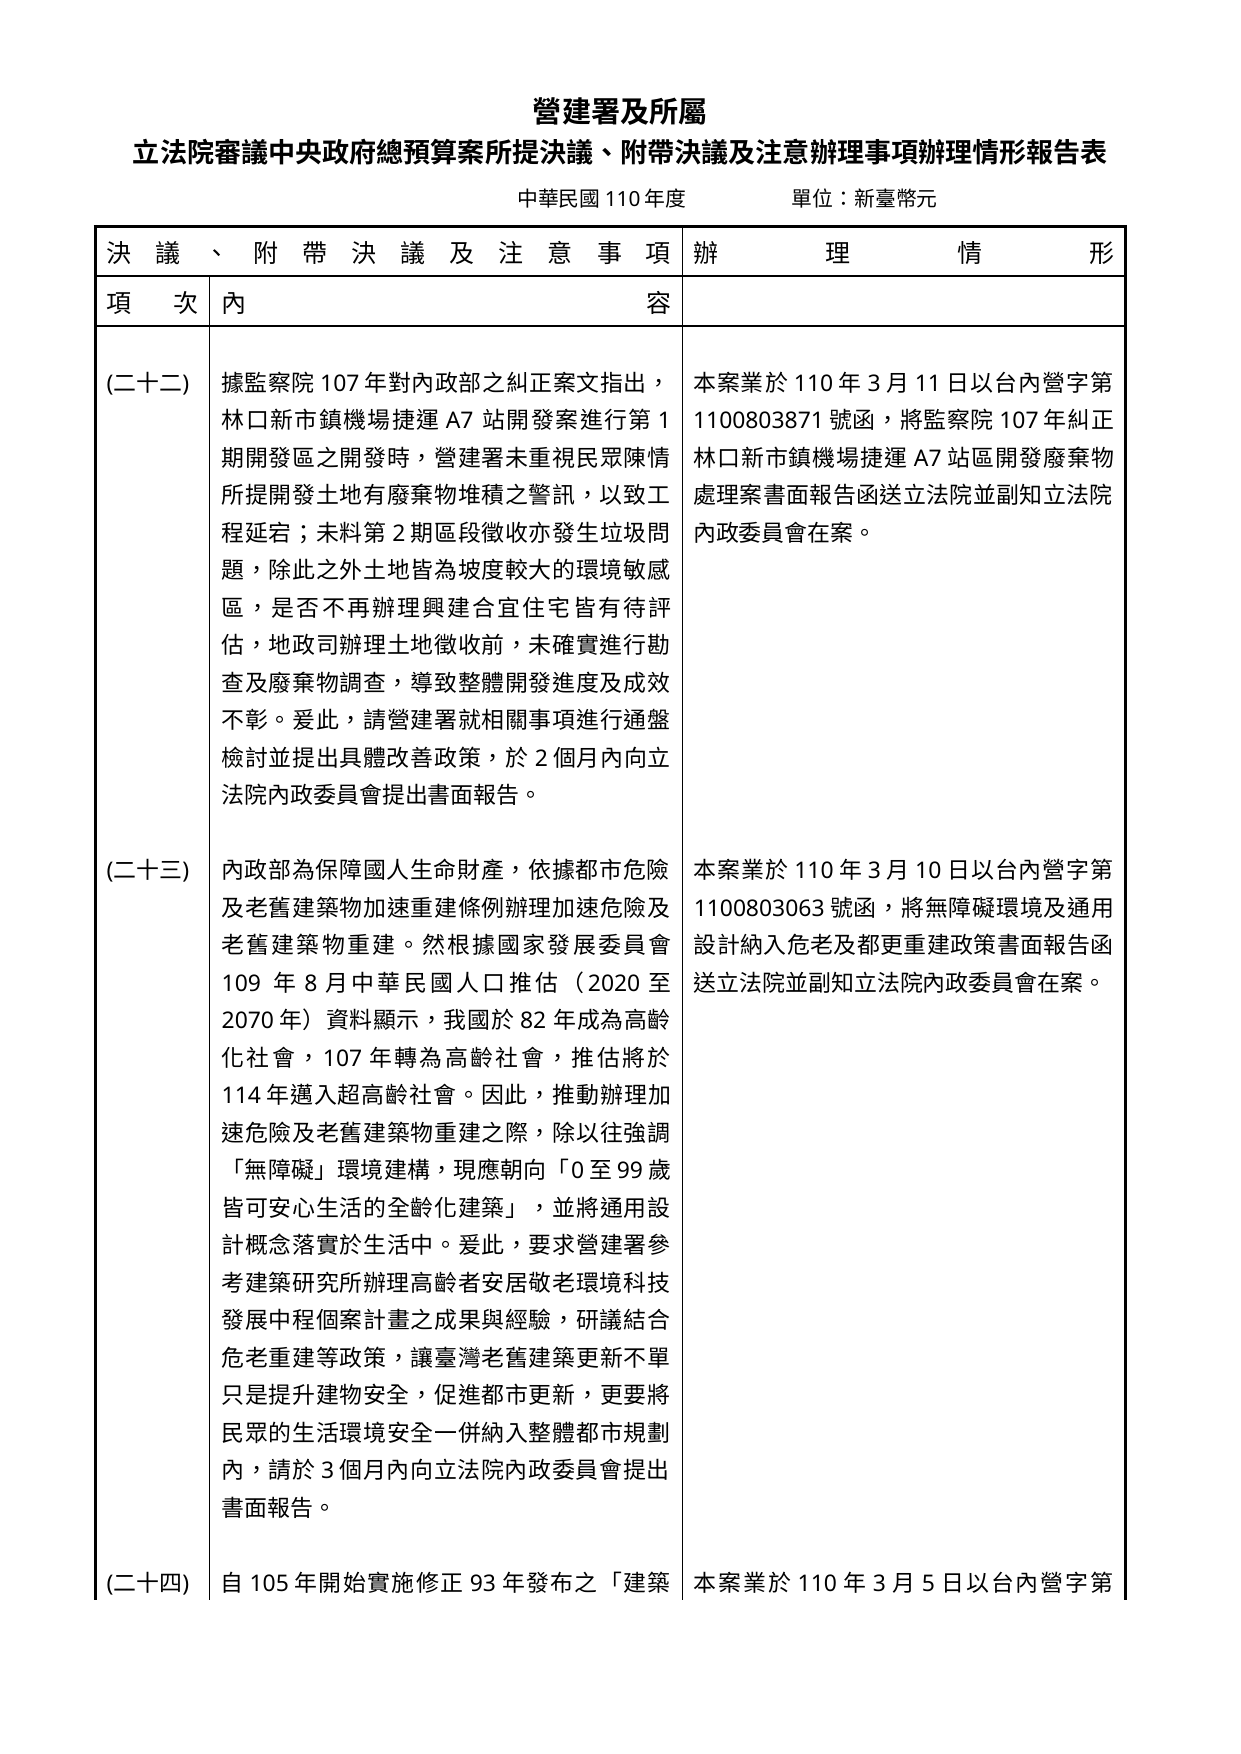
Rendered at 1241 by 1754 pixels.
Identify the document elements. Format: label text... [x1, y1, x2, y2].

table_cell [97, 363, 209, 850]
table_cell 內政部為保障國人生命財產，依據都市危險及老舊建築物加速重建條例辦理加速危險及老舊建築物重建。然根據國家發展委員會109 年8月中華民國人口推估（2020至2070年）資料顯示，我國於82 年成為高齡化社會，107年轉為高齡社會，推估將於114年邁入超高齡社會。因此，推動辦理加速危險及老舊建築物重建之際，除以往強調「無障礙」環境建構，現應朝向「0至99歲皆可安心生活的全齡化建築」，並將通用設計概念落實於生活中。爰此，要求營建署參考建築研究所辦理高齡者安居敬老環境科技發展中程個案計畫之成果與經驗，研議結合危老重建等政策，讓臺灣老舊建築更新不單只是提升建物安全，促進都市更新，更要將民眾的生活環境安全一併納入整體都市規劃內，請於3個月內向立法院內政委員會提出書面報告。 [210, 850, 682, 1563]
table_cell [97, 327, 209, 363]
table_cell 項次 [97, 277, 209, 325]
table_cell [683, 327, 1124, 363]
table_cell 內容 [210, 277, 682, 325]
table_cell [683, 1563, 1124, 1600]
table_header 辦理情形 [683, 228, 1124, 275]
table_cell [210, 327, 682, 363]
table_header 決議、附帶決議及注意事項 [97, 228, 682, 275]
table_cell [210, 1563, 682, 1600]
table_cell [683, 277, 1124, 325]
table_cell 本案業於110年3月11日以台內營字第1100803871號函，將監察院107年糾正林口新市鎮機場捷運A7站區開發廢棄物處理案書面報告函送立法院並副知立法院內政委員會在案。 [683, 363, 1124, 850]
table_cell 據監察院107年對內政部之糾正案文指出，林口新市鎮機場捷運A7 站開發案進行第1期開發區之開發時，營建署未重視民眾陳情所提開發土地有廢棄物堆積之警訊，以致工程延宕；未料第2期區段徵收亦發生垃圾問題，除此之外土地皆為坡度較大的環境敏感區，是否不再辦理興建合宜住宅皆有待評估，地政司辦理土地徵收前，未確實進行勘查及廢棄物調查，導致整體開發進度及成效不彰。爰此，請營建署就相關事項進行通盤檢討並提出具體改善政策，於2個月內向立法院內政委員會提出書面報告。 [210, 363, 682, 850]
table_cell 本案業於110年3月10日以台內營字第1100803063號函，將無障礙環境及通用設計納入危老及都更重建政策書面報告函送立法院並副知立法院內政委員會在案。 [683, 850, 1124, 1563]
table_cell [97, 850, 209, 1563]
table_cell [97, 1563, 209, 1600]
